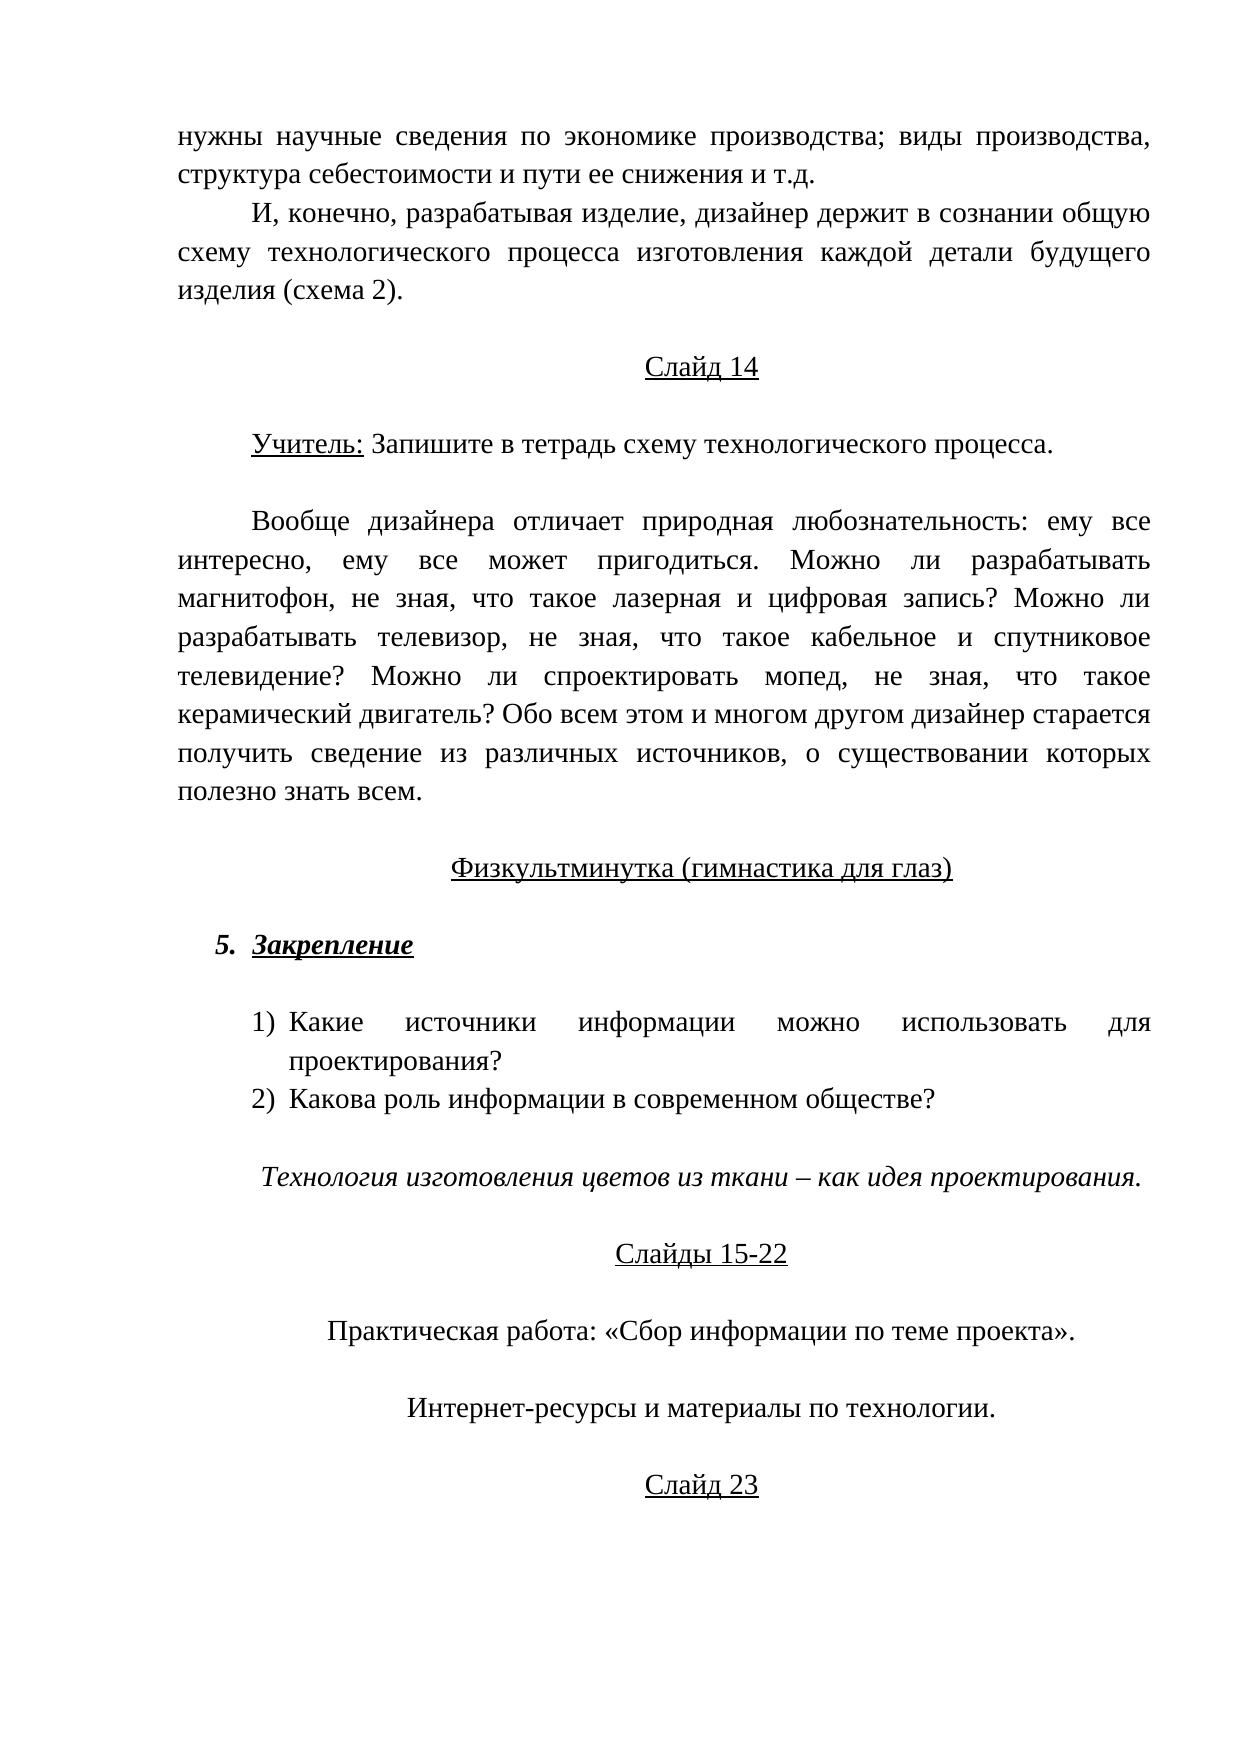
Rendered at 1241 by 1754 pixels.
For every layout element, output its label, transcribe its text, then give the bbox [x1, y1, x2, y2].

text И, конечно, разрабатывая изделие, дизайнер держит в сознании общую схему технологического процесса изготовления каждой детали будущего изделия (схема 2). [177, 195, 1152, 306]
list Какие источники информации можно использовать для проектирования? [251, 1004, 1152, 1077]
text Практическая работа: «Сбор информации по теме проекта». [177, 1313, 1152, 1346]
text Интернет-ресурсы и материалы по технологии. [177, 1390, 1152, 1423]
text Слайд 14 [177, 349, 1152, 383]
text Вообще дизайнера отличает природная любознательность: ему все интересно, ему все может пригодиться. Можно ли разрабатывать магнитофон, не зная, что такое лазерная и цифровая запись? Можно ли разрабатывать телевизор, не зная, что такое кабельное и спутниковое телевидение? Можно ли спроектировать мопед, не зная, что такое керамический двигатель? Обо всем этом и многом другом дизайнер старается получить сведение из различных источников, о существовании которых полезно знать всем. [177, 503, 1152, 807]
text Учитель: Запишите в тетрадь схему технологического процесса. [177, 426, 1152, 460]
list Закрепление [215, 927, 1152, 961]
text Слайд 23 [177, 1467, 1152, 1501]
text Технология изготовления цветов из ткани – как идея проектирования. [177, 1159, 1152, 1192]
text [177, 118, 1152, 190]
text Слайды 15-22 [177, 1236, 1152, 1269]
text Физкультминутка (гимнастика для глаз) [177, 850, 1152, 884]
list Какова роль информации в современном обществе? [251, 1082, 1152, 1115]
